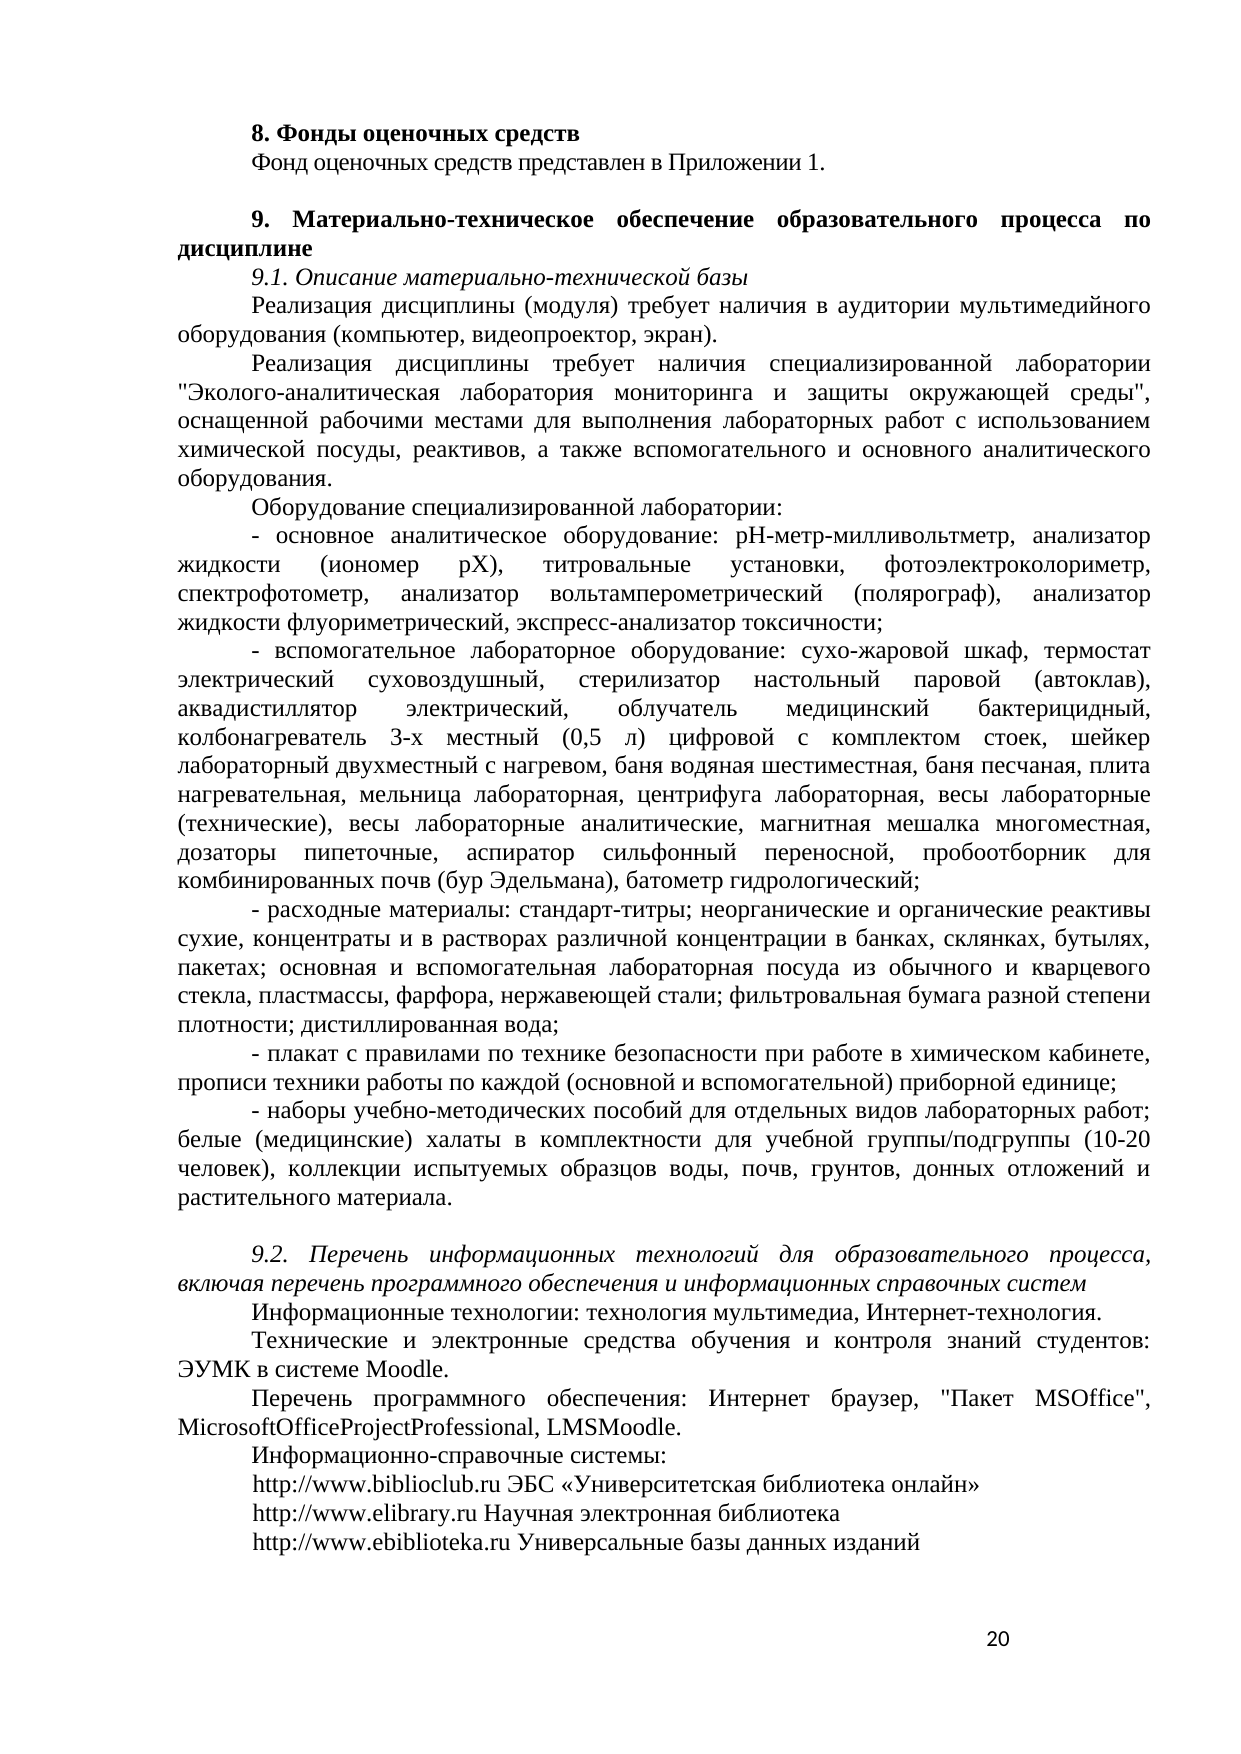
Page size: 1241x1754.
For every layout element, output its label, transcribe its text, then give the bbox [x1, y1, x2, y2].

text Информационно-справочные системы: [177, 1441, 1152, 1469]
text http://www.elibrary.ru Научная электронная библиотека [177, 1498, 1152, 1527]
text http://www.biblioclub.ru ЭБС «Университетская библиотека онлайн» [177, 1469, 1152, 1498]
text Фонд оценочных средств представлен в Приложении 1. [177, 147, 1152, 176]
text Технические и электронные средства обучения и контроля знаний студентов: ЭУМК в системе Moodle. [177, 1326, 1152, 1383]
text 8. Фонды оценочных средств [177, 118, 1152, 147]
text 9. Материально-техническое обеспечение образовательного процесса по дисциплине [177, 204, 1152, 262]
text http://www.ebiblioteka.ru Универсальные базы данных изданий [178, 1527, 1152, 1556]
text - вспомогательное лабораторное оборудование: сухо-жаровой шкаф, термостат электрический суховоздушный, стерилизатор настольный паровой (автоклав), аквадистиллятор электрический, облучатель медицинский бактерицидный, колбонагреватель 3-х местный (0,5 л) цифровой с комплектом стоек, шейкер лабораторный двухместный с нагревом, баня водяная шестиместная, баня песчаная, плита нагревательная, мельница лабораторная, центрифуга лабораторная, весы лабораторные (технические), весы лабораторные аналитические, магнитная мешалка многоместная, дозаторы пипеточные, аспиратор сильфонный переносной, пробоотборник для комбинированных почв (бур Эдельмана), батометр гидрологический; [177, 636, 1152, 894]
text - основное аналитическое оборудование: рН-метр-милливольтметр, анализатор жидкости (иономер рХ), титровальные установки, фотоэлектроколориметр, спектрофотометр, анализатор вольтамперометрический (полярограф), анализатор жидкости флуориметрический, экспресс-анализатор токсичности; [177, 521, 1152, 636]
list 9.1. Описание материально-технической базы [177, 262, 1152, 291]
text - плакат с правилами по технике безопасности при работе в химическом кабинете, прописи техники работы по каждой (основной и вспомогательной) приборной единице; [177, 1038, 1152, 1096]
text - расходные материалы: стандарт-титры; неорганические и органические реактивы сухие, концентраты и в растворах различной концентрации в банках, склянках, бутылях, пакетах; основная и вспомогательная лабораторная посуда из обычного и кварцевого стекла, пластмассы, фарфора, нержавеющей стали; фильтровальная бумага разной степени плотности; дистиллированная вода; [177, 894, 1152, 1038]
text Перечень программного обеспечения: Интернет браузер, "Пакет MSOffice", MicrosoftOfficeProjectProfessional, LMSMoodle. [177, 1383, 1152, 1441]
text Информационные технологии: технология мультимедиа, Интернет-технология. [177, 1297, 1152, 1326]
text Оборудование специализированной лаборатории: [177, 492, 1152, 521]
text Реализация дисциплины (модуля) требует наличия в аудитории мультимедийного оборудования (компьютер, видеопроектор, экран). [177, 291, 1152, 348]
text Реализация дисциплины требует наличия специализированной лаборатории "Эколого-аналитическая лаборатория мониторинга и защиты окружающей среды", оснащенной рабочими местами для выполнения лабораторных работ с использованием химической посуды, реактивов, а также вспомогательного и основного аналитического оборудования. [177, 348, 1152, 492]
list 9.2. Перечень информационных технологий для образовательного процесса, включая перечень программного обеспечения и информационных справочных систем [177, 1239, 1152, 1297]
text - наборы учебно-методических пособий для отдельных видов лабораторных работ; белые (медицинские) халаты в комплектности для учебной группы/подгруппы (10-20 человек), коллекции испытуемых образцов воды, почв, грунтов, донных отложений и растительного материала. [177, 1096, 1152, 1211]
